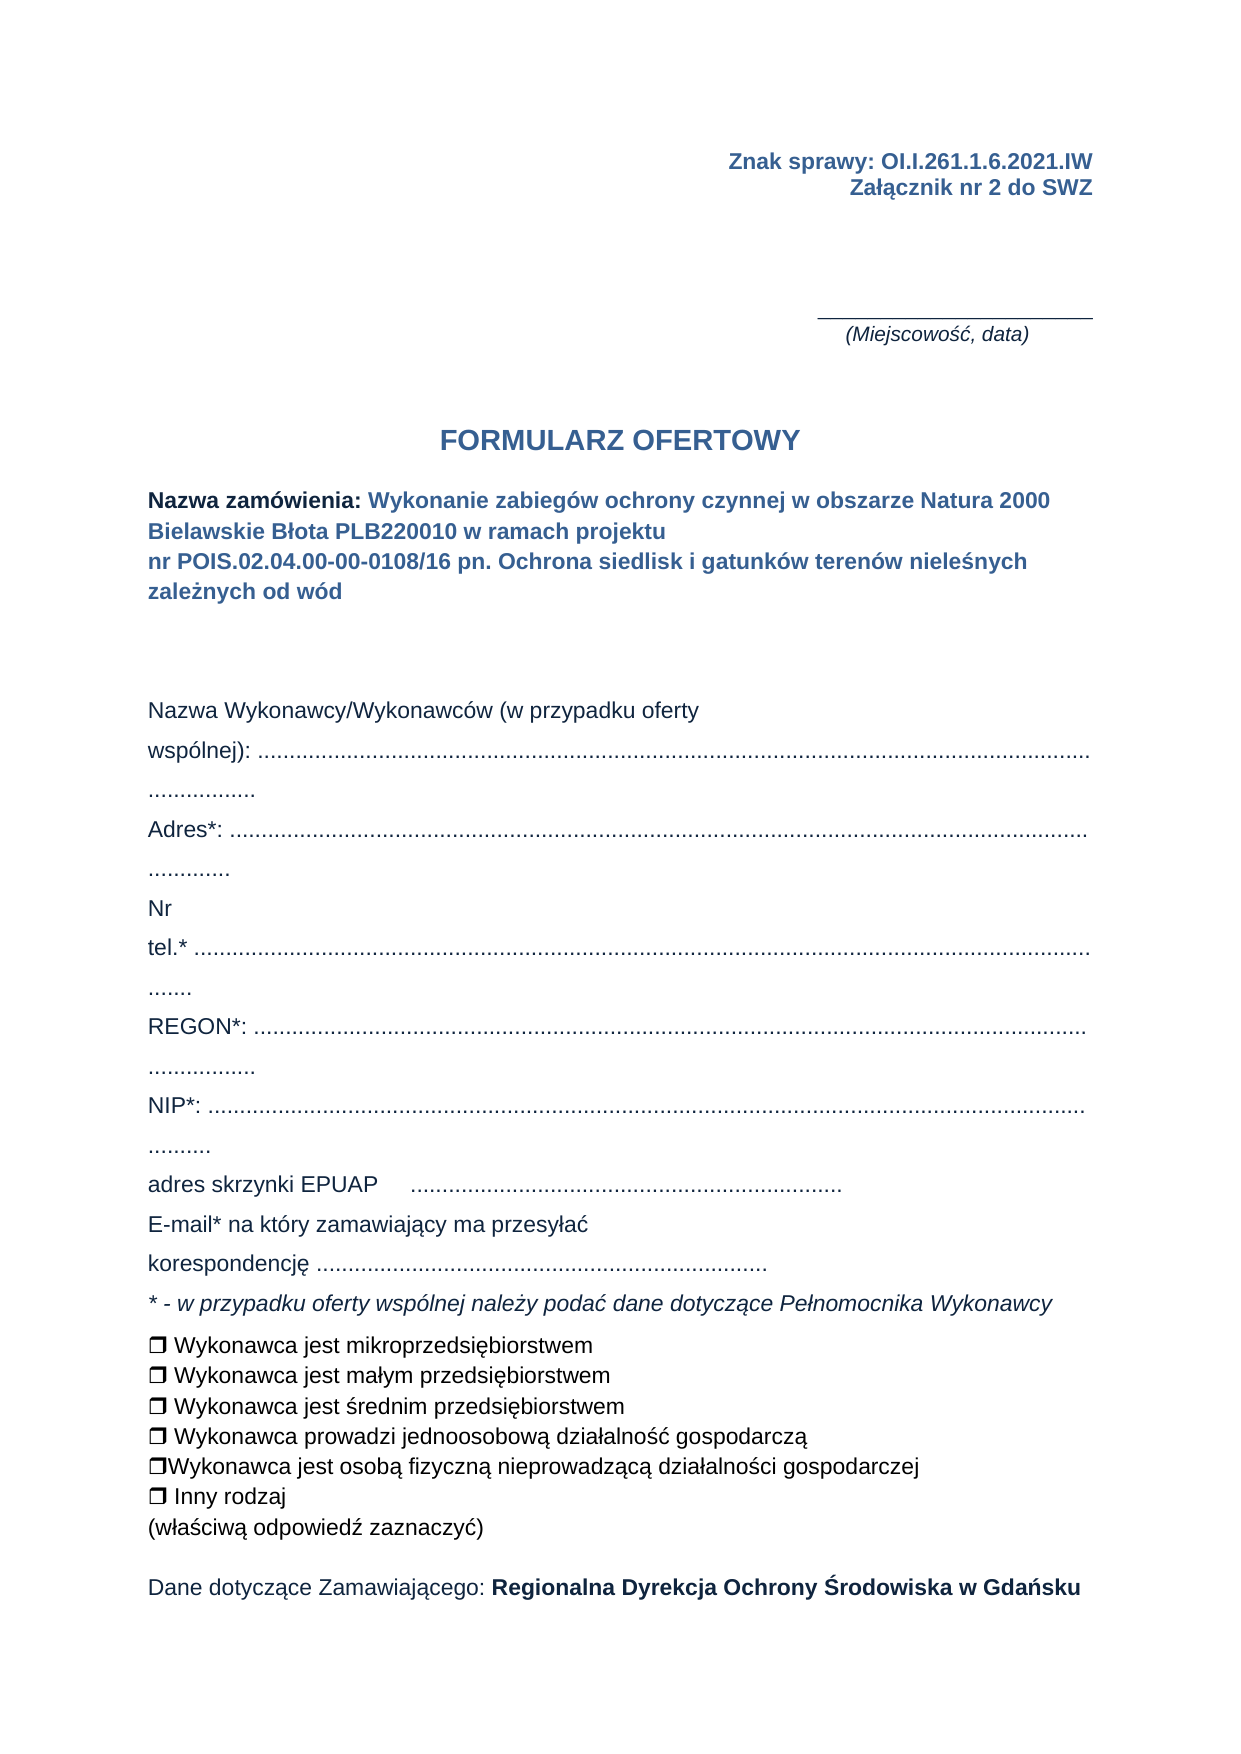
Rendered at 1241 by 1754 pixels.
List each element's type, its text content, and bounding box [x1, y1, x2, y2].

text Dane dotyczące Zamawiającego: Regionalna Dyrekcja Ochrony Środowiska w Gdańsku [148, 1574, 1093, 1600]
text Nazwa zamówienia: Wykonanie zabiegów ochrony czynnej w obszarze Natura 2000 Bielawskie Błota PLB220010 w ramach projektu nr POIS.02.04.00-00-0108/16 pn. Ochrona siedlisk i gatunków terenów nieleśnych zależnych od wód [148, 487, 1093, 604]
text Wykonawca jest małym przedsiębiorstwem [148, 1362, 1093, 1389]
text Wykonawca jest średnim przedsiębiorstwem [148, 1393, 1093, 1419]
text adres skrzynki EPUAP .................................................................... [148, 1171, 1093, 1197]
text NIP*: .................................................................................................................................................... [148, 1092, 1093, 1158]
text Wykonawca jest osobą fizyczną nieprowadzącą działalności gospodarczej [148, 1453, 1093, 1479]
text ______________________ [148, 293, 1093, 321]
text FORMULARZ OFERTOWY [148, 422, 1093, 456]
text E-mail* na który zamawiający ma przesyłać korespondencję ....................................................................... [148, 1211, 1093, 1276]
text (Miejscowość, data) [148, 321, 1093, 345]
text REGON*: .................................................................................................................................................... [148, 1013, 1093, 1079]
text Nazwa Wykonawcy/Wykonawców (w przypadku oferty wspólnej): .................................................................................................................................................... [148, 697, 1093, 803]
text Inny rodzaj [148, 1483, 1093, 1510]
text Wykonawca jest mikroprzedsiębiorstwem [148, 1332, 1093, 1359]
text Znak sprawy: OI.I.261.1.6.2021.IW Załącznik nr 2 do SWZ [148, 148, 1093, 200]
text Wykonawca prowadzi jednoosobową działalność gospodarczą [148, 1423, 1093, 1449]
text Nr tel.* .................................................................................................................................................... [148, 895, 1093, 1000]
text Adres*: .................................................................................................................................................... [148, 816, 1093, 882]
text (właściwą odpowiedź zaznaczyć) [148, 1513, 1093, 1540]
text * - w przypadku oferty wspólnej należy podać dane dotyczące Pełnomocnika Wykonawcy [148, 1289, 1093, 1316]
